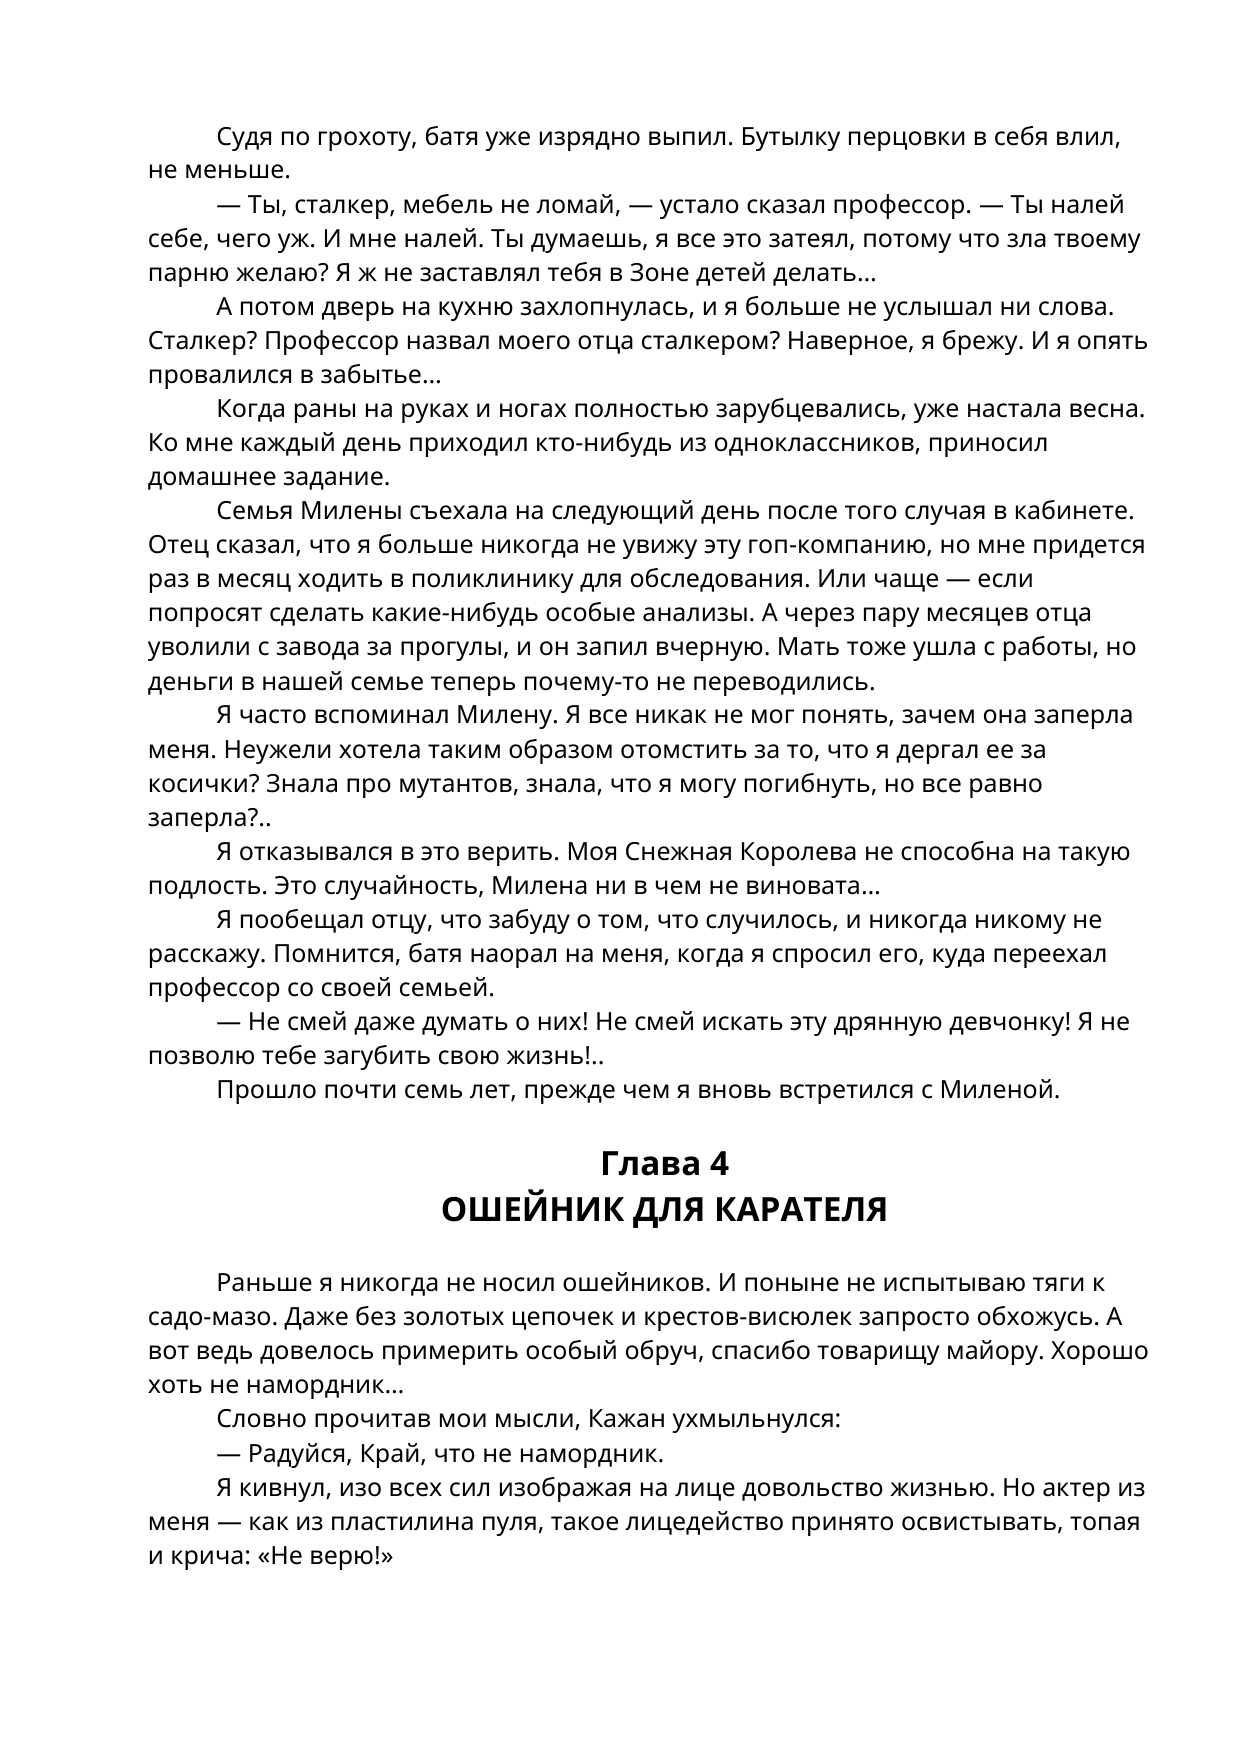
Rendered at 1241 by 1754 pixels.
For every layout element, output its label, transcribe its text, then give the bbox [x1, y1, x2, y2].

text Семья Милены съехала на следующий день после того случая в кабинете. Отец сказал, что я больше никогда не увижу эту гоп-компанию, но мне придется раз в месяц ходить в поликлинику для обследования. Или чаще — если попросят сделать какие-нибудь особые анализы. А через пару месяцев отца уволили с завода за прогулы, и он запил вчерную. Мать тоже ушла с работы, но деньги в нашей семье теперь почему-то не переводились. [148, 493, 1152, 697]
text Я кивнул, изо всех сил изображая на лице довольство жизнью. Но актер из меня — как из пластилина пуля, такое лицедейство принято освистывать, топая и крича: «Не верю!» [148, 1469, 1152, 1571]
text Я часто вспоминал Милену. Я все никак не мог понять, зачем она заперла меня. Неужели хотела таким образом отомстить за то, что я дергал ее за косички? Знала про мутантов, знала, что я могу погибнуть, но все равно заперла?.. [148, 697, 1152, 833]
text — Не смей даже думать о них! Не смей искать эту дрянную девчонку! Я не позволю тебе загубить свою жизнь!.. [148, 1004, 1152, 1072]
text Когда раны на руках и ногах полностью зарубцевались, уже настала весна. Ко мне каждый день приходил кто-нибудь из одноклассников, приносил домашнее задание. [148, 391, 1152, 493]
text — Ты, сталкер, мебель не ломай, — устало сказал профессор. — Ты налей себе, чего уж. И мне налей. Ты думаешь, я все это затеял, потому что зла твоему парню желаю? Я ж не заставлял тебя в Зоне детей делать… [148, 186, 1152, 288]
text Раньше я никогда не носил ошейников. И поныне не испытываю тяги к садо-мазо. Даже без золотых цепочек и крестов-висюлек запросто обхожусь. А вот ведь довелось примерить особый обруч, спасибо товарищу майору. Хорошо хоть не намордник… [148, 1265, 1152, 1401]
text — Радуйся, Край, что не намордник. [148, 1435, 1152, 1469]
text Глава 4 [148, 1140, 1152, 1185]
text Судя по грохоту, батя уже изрядно выпил. Бутылку перцовки в себя влил, не меньше. [148, 118, 1152, 186]
text Я отказывался в это верить. Моя Снежная Королева не способна на такую подлость. Это случайность, Милена ни в чем не виновата… [148, 833, 1152, 902]
text Прошло почти семь лет, прежде чем я вновь встретился с Миленой. [148, 1072, 1152, 1106]
text Словно прочитав мои мысли, Кажан ухмыльнулся: [148, 1401, 1152, 1435]
text А потом дверь на кухню захлопнулась, и я больше не услышал ни слова. Сталкер? Профессор назвал моего отца сталкером? Наверное, я брежу. И я опять провалился в забытье… [148, 288, 1152, 391]
text Я пообещал отцу, что забуду о том, что случилось, и никогда никому не расскажу. Помнится, батя наорал на меня, когда я спросил его, куда переехал профессор со своей семьей. [148, 902, 1152, 1004]
text ОШЕЙНИК ДЛЯ КАРАТЕЛЯ [148, 1185, 1152, 1231]
